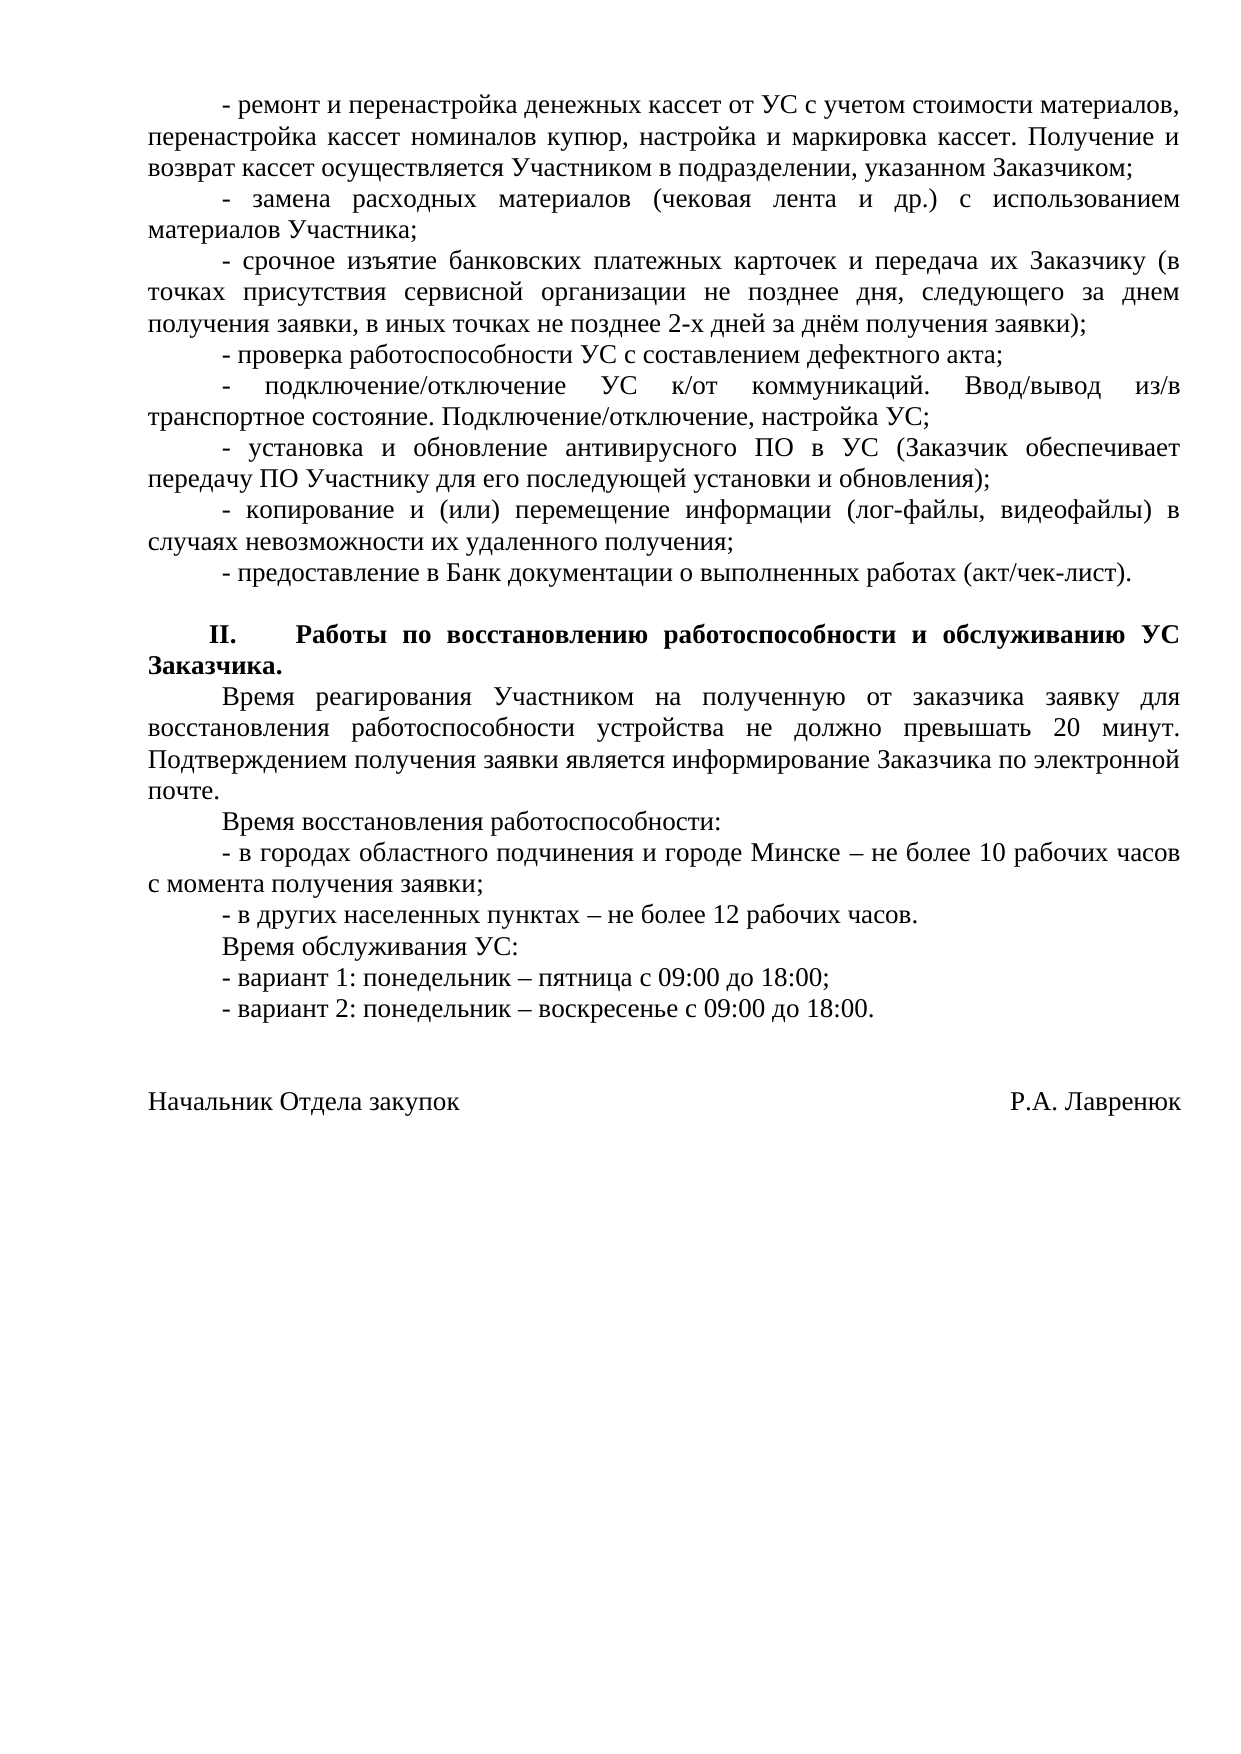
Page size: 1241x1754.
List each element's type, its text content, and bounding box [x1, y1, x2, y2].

text - установка и обновление антивирусного ПО в УС (Заказчик обеспечивает передачу ПО Участнику для его последующей установки и обновления); [148, 431, 1181, 493]
text - замена расходных материалов (чековая лента и др.) с использованием материалов Участника; [148, 182, 1181, 244]
text - предоставление в Банк документации о выполненных работах (акт/чек-лист). [148, 556, 1181, 587]
list Работы по восстановлению работоспособности и обслуживанию УС Заказчика. [148, 618, 1181, 680]
text Начальник Отдела закупок Р.А. Лавренюк [148, 1085, 1181, 1116]
text - в других населенных пунктах – не более 12 рабочих часов. [148, 898, 1181, 929]
text - ремонт и перенастройка денежных кассет от УС с учетом стоимости материалов, перенастройка кассет номиналов купюр, настройка и маркировка кассет. Получение и возврат кассет осуществляется Участником в подразделении, указанном Заказчиком; [148, 89, 1181, 182]
text Время обслуживания УС: [148, 929, 1181, 961]
text Время восстановления работоспособности: [148, 805, 1181, 836]
text - вариант 2: понедельник – воскресенье с 09:00 до 18:00. [148, 992, 1181, 1023]
text - подключение/отключение УС к/от коммуникаций. Ввод/вывод из/в транспортное состояние. Подключение/отключение, настройка УС; [148, 369, 1181, 431]
text - срочное изъятие банковских платежных карточек и передача их Заказчику (в точках присутствия сервисной организации не позднее дня, следующего за днем получения заявки, в иных точках не позднее 2-х дней за днём получения заявки); [148, 244, 1181, 338]
text - проверка работоспособности УС с составлением дефектного акта; [148, 338, 1181, 369]
text - вариант 1: понедельник – пятница с 09:00 до 18:00; [148, 961, 1181, 992]
text - копирование и (или) перемещение информации (лог-файлы, видеофайлы) в случаях невозможности их удаленного получения; [148, 493, 1181, 556]
text - в городах областного подчинения и городе Минске – не более 10 рабочих часов с момента получения заявки; [148, 836, 1181, 898]
text Время реагирования Участником на полученную от заказчика заявку для восстановления работоспособности устройства не должно превышать 20 минут. Подтверждением получения заявки является информирование Заказчика по электронной почте. [148, 680, 1181, 805]
